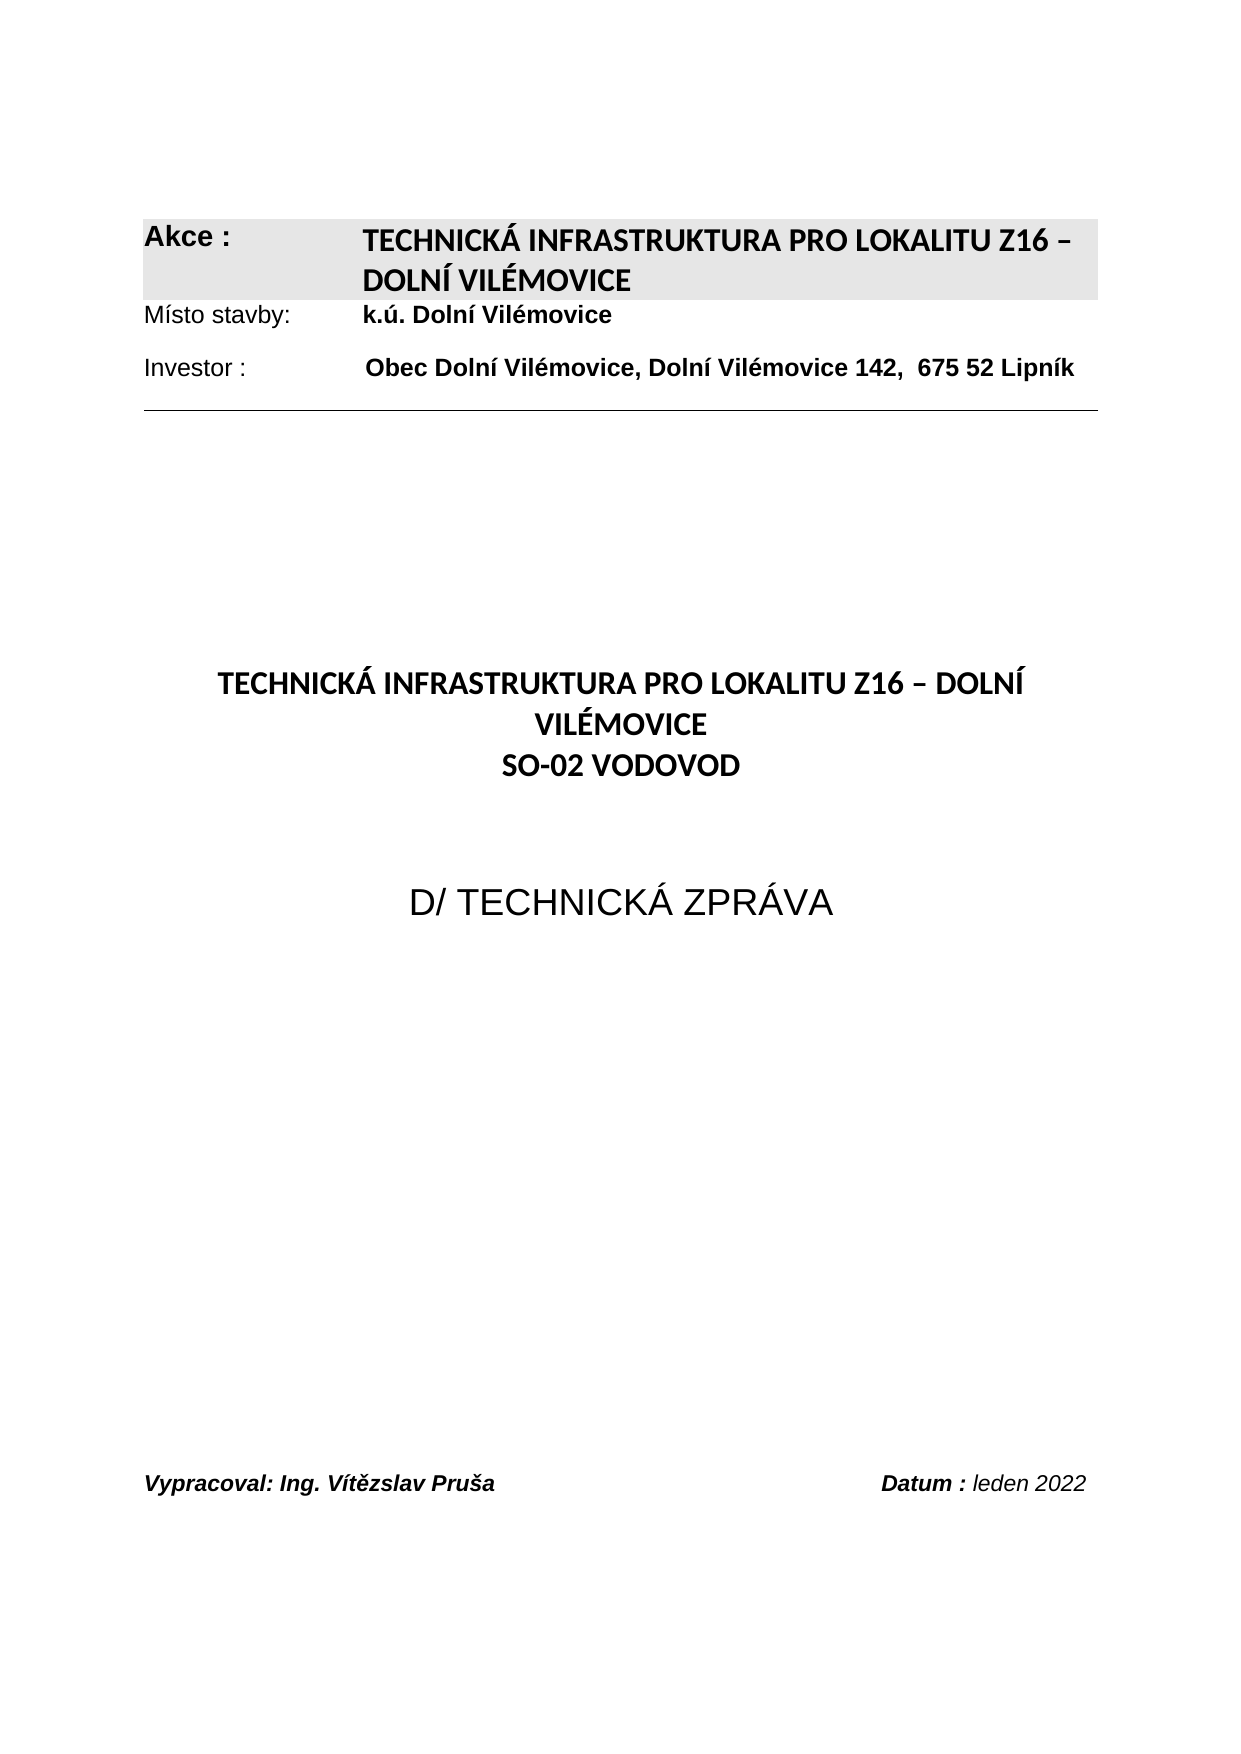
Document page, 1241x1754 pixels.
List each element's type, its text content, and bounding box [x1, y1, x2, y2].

text D/ TECHNICKÁ ZPRÁVA [143, 880, 1098, 923]
text Akce : TECHNICKÁ INFRASTRUKTURA PRO LOKALITU Z16 – DOLNÍ VILÉMOVICE [143, 219, 1098, 300]
text Vypracoval: Ing. Vítězslav Pruša Datum : leden 2022 [143, 1469, 1098, 1496]
text Investor : Obec Dolní Vilémovice, Dolní Vilémovice 142, 675 52 Lipník [143, 353, 1098, 405]
text TECHNICKÁ INFRASTRUKTURA PRO LOKALITU Z16 – DOLNÍ VILÉMOVICE [143, 662, 1098, 744]
text Místo stavby: k.ú. Dolní Vilémovice [143, 300, 1098, 353]
text SO-02 VODOVOD [143, 744, 1098, 784]
